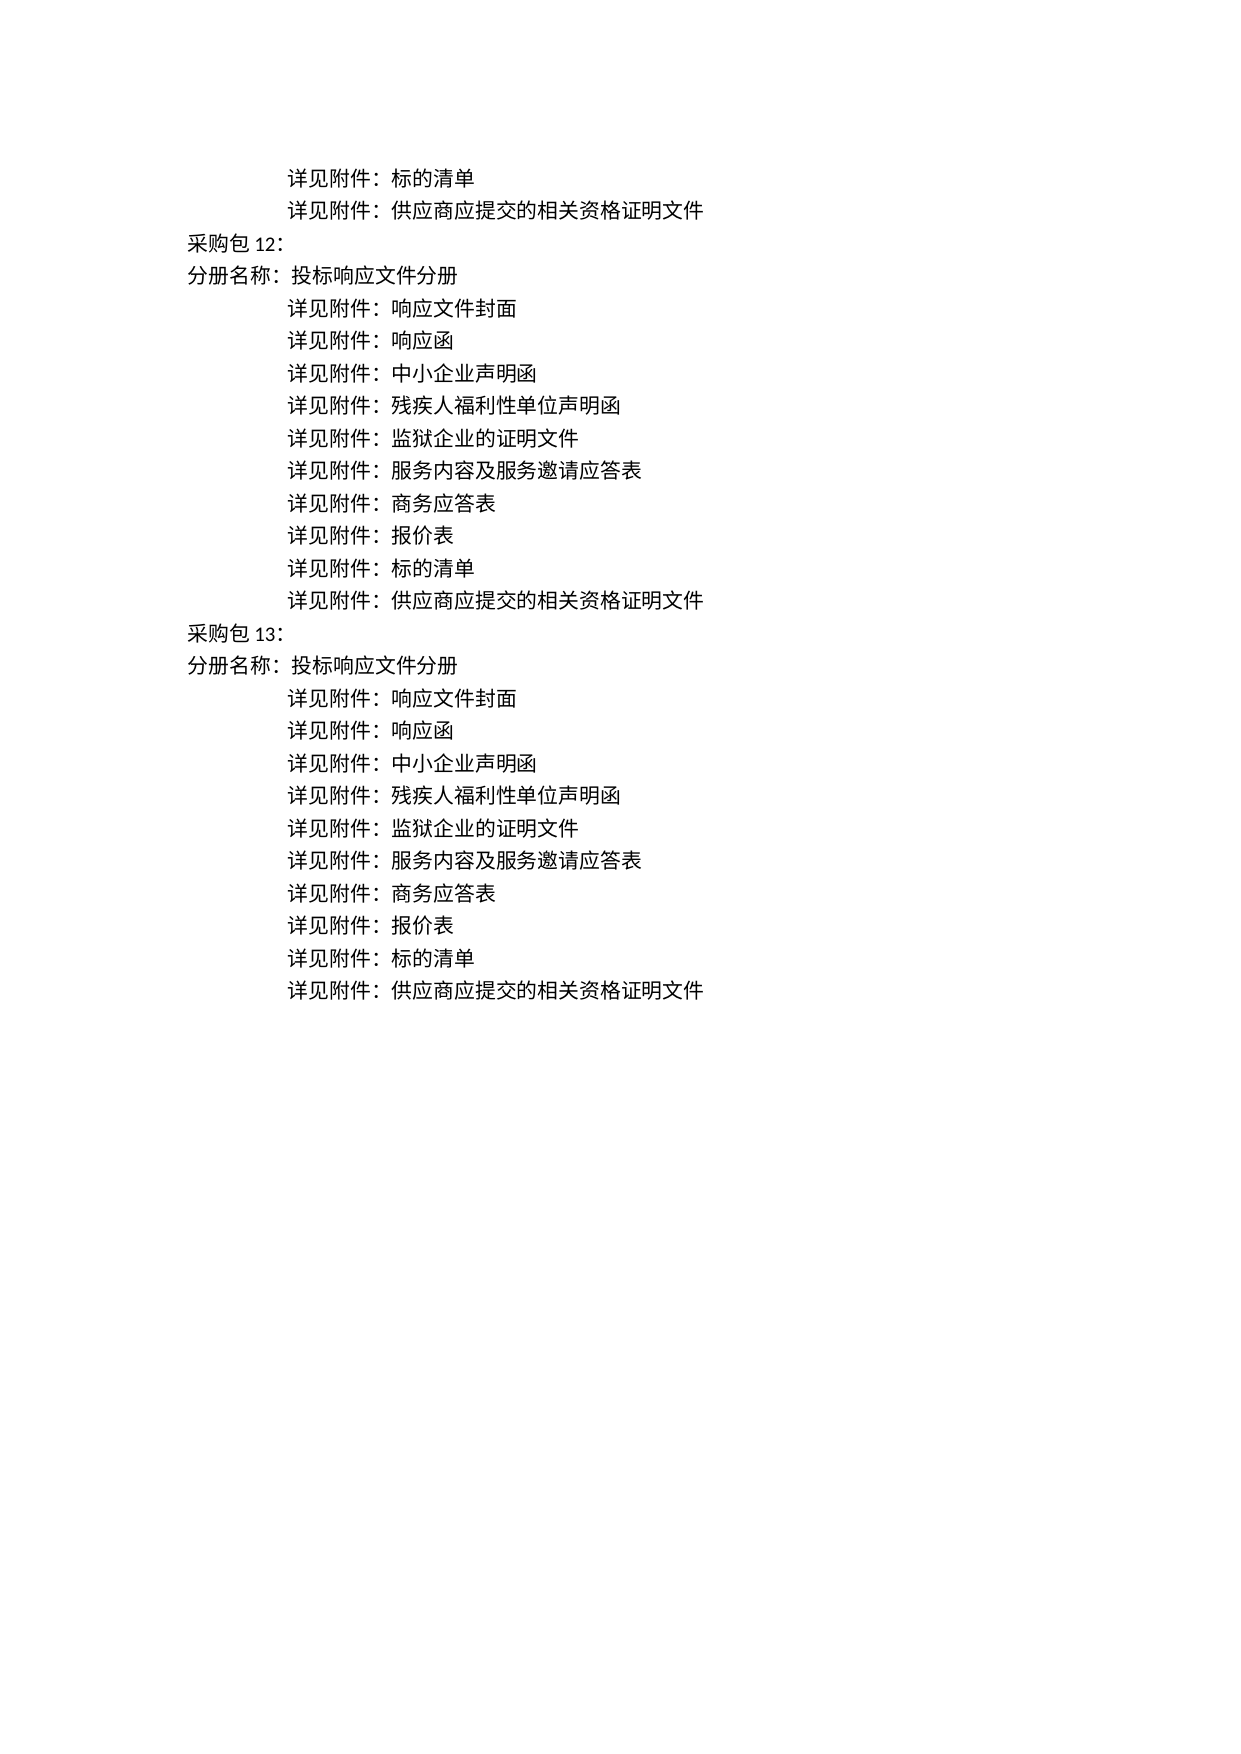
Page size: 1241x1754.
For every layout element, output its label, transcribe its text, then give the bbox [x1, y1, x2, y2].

text 详见附件：响应文件封面 [187, 682, 1053, 714]
text 详见附件：响应文件封面 [187, 292, 1053, 324]
text 详见附件：服务内容及服务邀请应答表 [187, 844, 1053, 877]
text 详见附件：供应商应提交的相关资格证明文件 [187, 584, 1053, 617]
text 详见附件：供应商应提交的相关资格证明文件 [187, 194, 1053, 227]
text 详见附件：报价表 [187, 519, 1053, 552]
text 详见附件：中小企业声明函 [187, 747, 1053, 779]
text 详见附件：监狱企业的证明文件 [187, 422, 1053, 454]
text 分册名称：投标响应文件分册 [187, 259, 1053, 292]
text 详见附件：残疾人福利性单位声明函 [187, 389, 1053, 422]
text 分册名称：投标响应文件分册 [187, 649, 1053, 682]
text 采购包12： [187, 227, 1053, 259]
text 详见附件：标的清单 [187, 942, 1053, 974]
text 详见附件：标的清单 [187, 552, 1053, 584]
text 详见附件：报价表 [187, 909, 1053, 942]
text 详见附件：中小企业声明函 [187, 357, 1053, 389]
text 详见附件：服务内容及服务邀请应答表 [187, 454, 1053, 487]
text 详见附件：残疾人福利性单位声明函 [187, 779, 1053, 812]
text 采购包13： [187, 617, 1053, 649]
text 详见附件：响应函 [187, 714, 1053, 747]
text 详见附件：供应商应提交的相关资格证明文件 [187, 974, 1053, 1007]
text 详见附件：商务应答表 [187, 487, 1053, 519]
text 详见附件：监狱企业的证明文件 [187, 812, 1053, 844]
text 详见附件：标的清单 [187, 162, 1053, 194]
text 详见附件：商务应答表 [187, 877, 1053, 909]
text 详见附件：响应函 [187, 324, 1053, 357]
